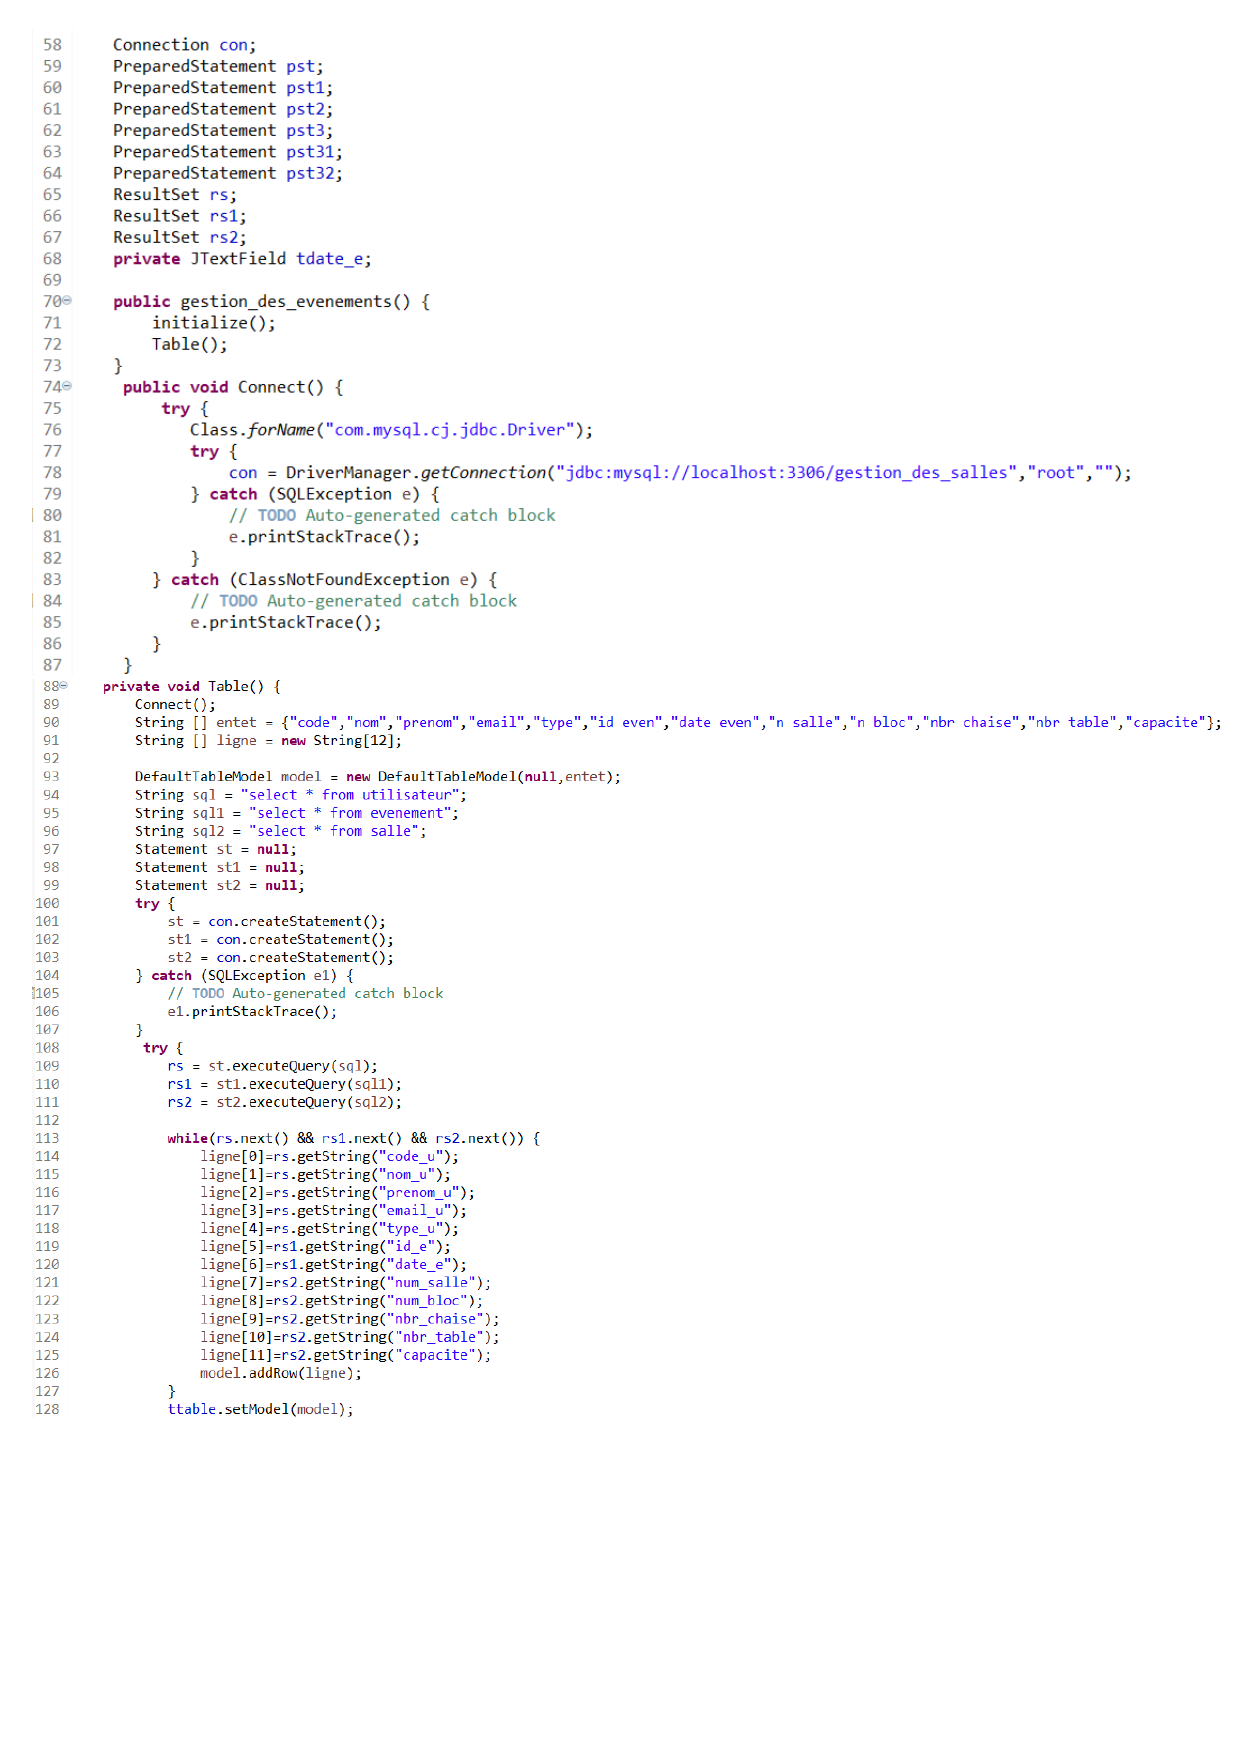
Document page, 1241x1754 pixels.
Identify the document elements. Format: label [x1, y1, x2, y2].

picture [32, 29, 1229, 676]
picture [32, 679, 1230, 1417]
